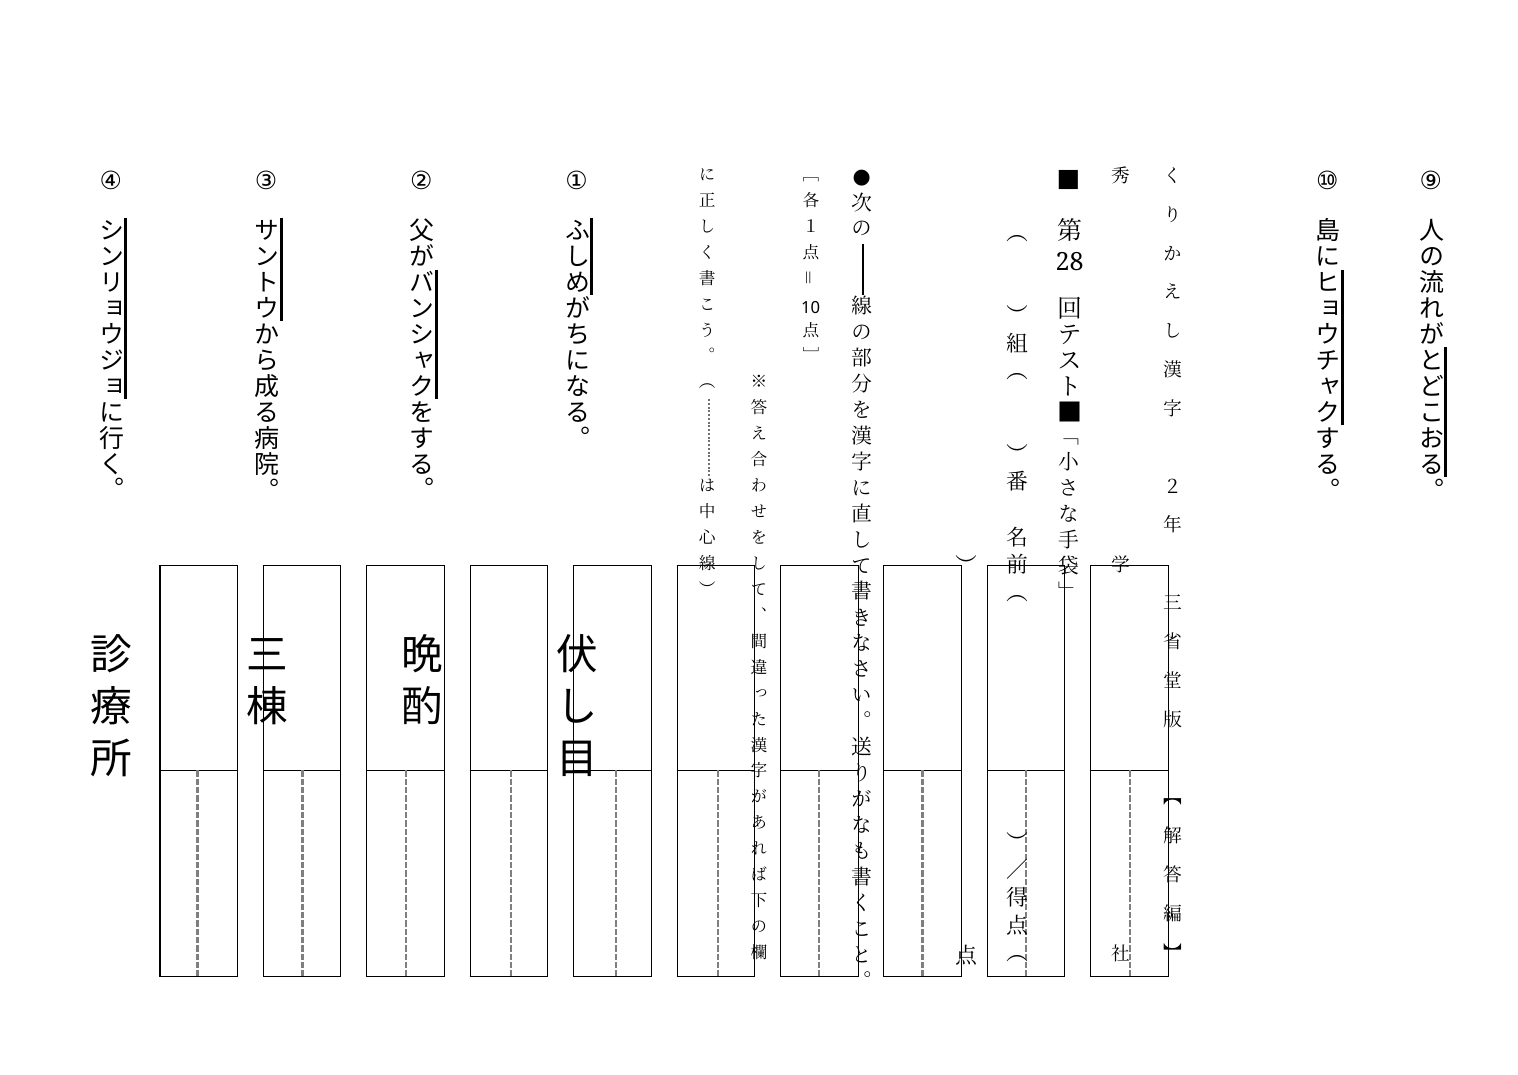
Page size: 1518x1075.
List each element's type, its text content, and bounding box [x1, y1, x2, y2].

text ●次の 線の部分を漢字に直して書きなさい。送りがなも書くこと。［各１点＝10点］ [785, 166, 888, 969]
text ④シンリョウジョに行く。 診療所 [60, 166, 163, 969]
text くりかえし漢字 ２年 三省堂版 【解答編】 秀学社 [1095, 166, 1199, 969]
text ⑩島にヒョウチャクする。 [1302, 166, 1354, 969]
text （ ）組（ ）番 名前（ ）／得点（ ）点 [940, 166, 1043, 969]
text ※答え合わせをして、間違った漢字があれば下の欄に正しく書こう。（ は中心線） [681, 166, 785, 969]
text ⑨人の流れがとどこおる。 [1406, 166, 1458, 969]
text ①ふしめがちになる。 伏し目 [526, 166, 629, 969]
text ■第28回テスト■「小さな手袋」 [1043, 166, 1095, 969]
text ②父がバンシャクをする。 晩酌 [371, 166, 474, 969]
text ③サントウから成る病院。 三棟 [215, 166, 319, 969]
